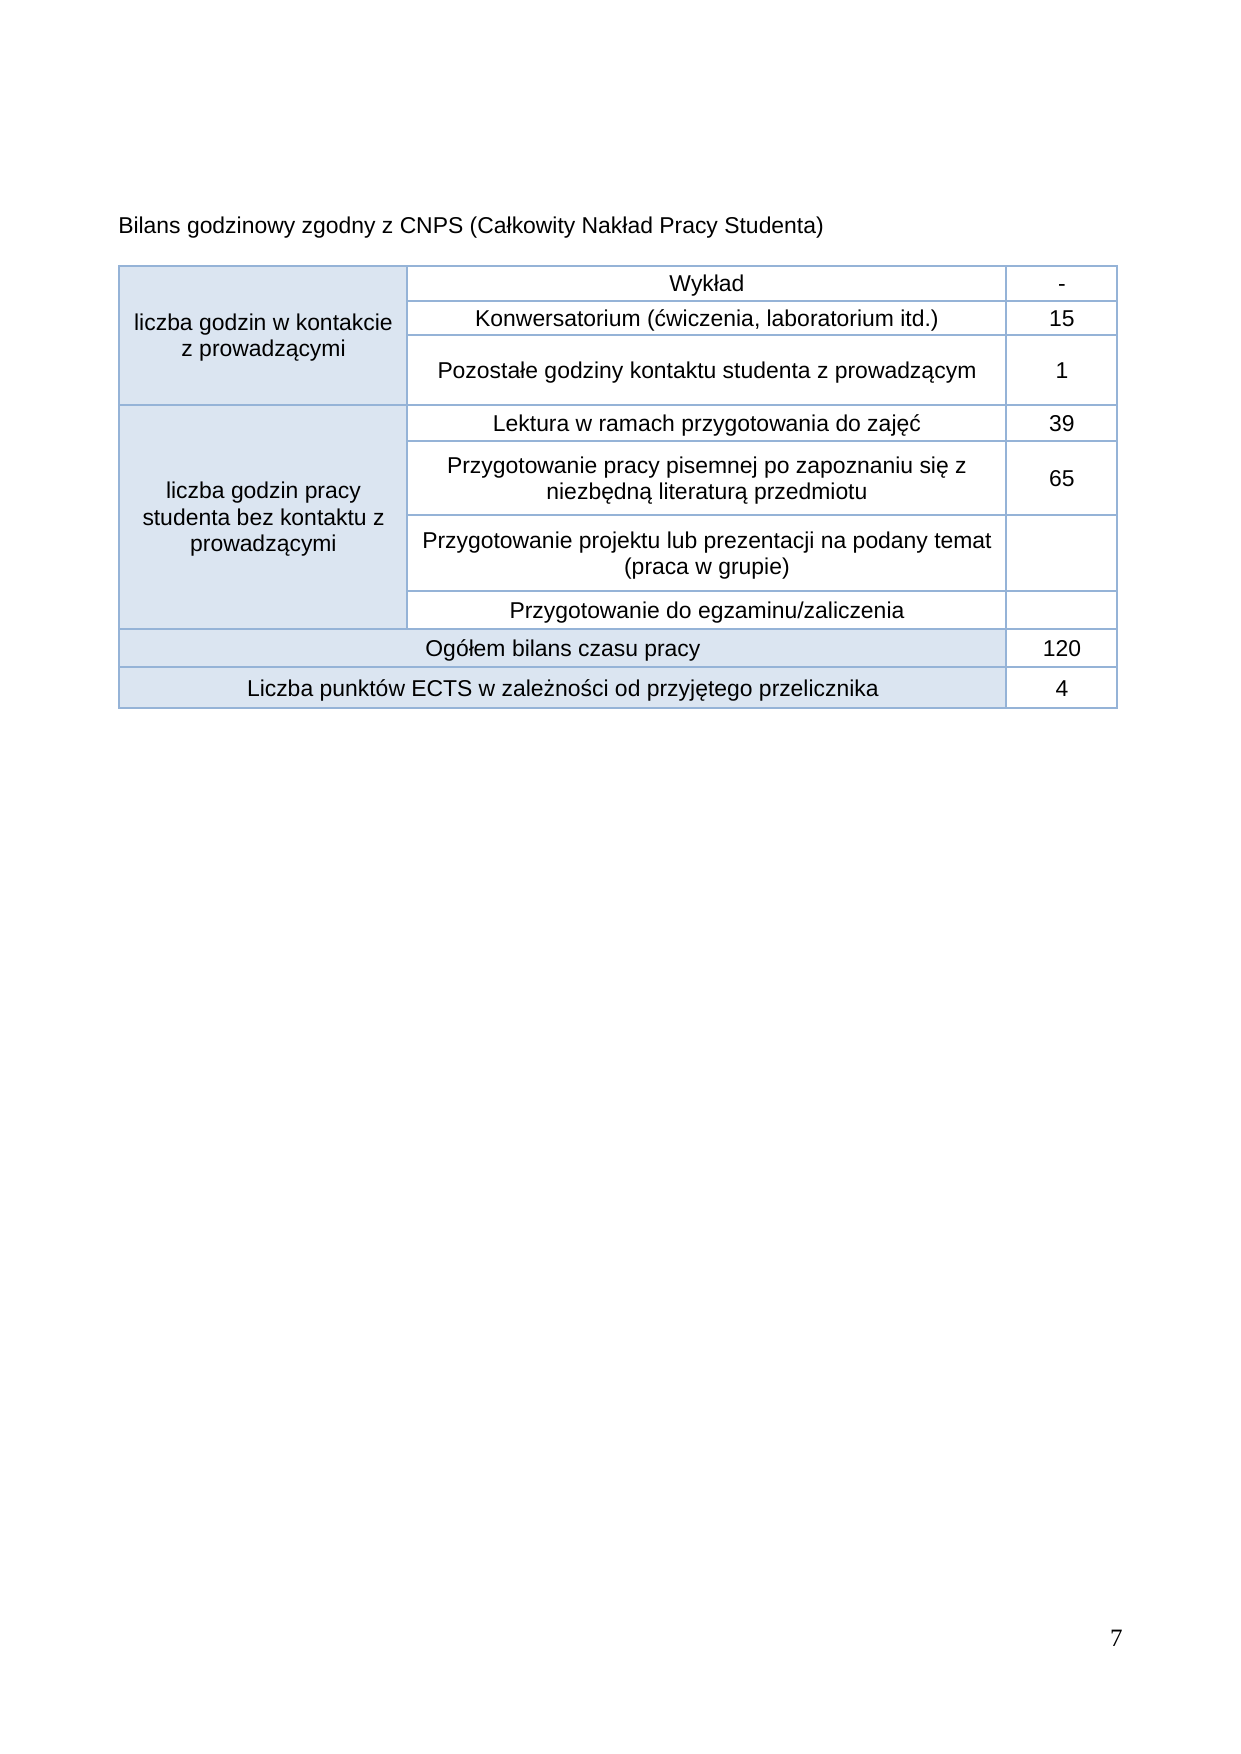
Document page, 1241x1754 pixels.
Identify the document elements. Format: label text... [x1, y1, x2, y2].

table_header liczba godzin w kontakcie z prowadzącymi [120, 267, 406, 404]
table_cell Przygotowanie do egzaminu/zaliczenia [408, 592, 1005, 628]
table_cell 120 [1007, 630, 1116, 666]
table_cell Przygotowanie projektu lub prezentacji na podany temat (praca w grupie) [408, 516, 1005, 590]
table_cell [1007, 592, 1116, 628]
table_cell Lektura w ramach przygotowania do zajęć [408, 406, 1005, 440]
table_cell liczba godzin pracy studenta bez kontaktu z prowadzącymi [120, 406, 406, 628]
table_cell Liczba punktów ECTS w zależności od przyjętego przelicznika [120, 668, 1005, 707]
table_cell Konwersatorium (ćwiczenia, laboratorium itd.) [408, 302, 1005, 334]
table_header Wykład [408, 267, 1005, 299]
table_cell Pozostałe godziny kontaktu studenta z prowadzącym [408, 336, 1005, 404]
table_cell 1 [1007, 336, 1116, 404]
table_cell Ogółem bilans czasu pracy [120, 630, 1005, 666]
table_cell 65 [1007, 442, 1116, 514]
text Bilans godzinowy zgodny z CNPS (Całkowity Nakład Pracy Studenta) [118, 212, 1122, 238]
table_cell 15 [1007, 302, 1116, 334]
table_cell Przygotowanie pracy pisemnej po zapoznaniu się z niezbędną literaturą przedmiotu [408, 442, 1005, 514]
table_header - [1007, 267, 1116, 299]
table_cell 4 [1007, 668, 1116, 707]
table_cell [1007, 516, 1116, 590]
table_cell 39 [1007, 406, 1116, 440]
